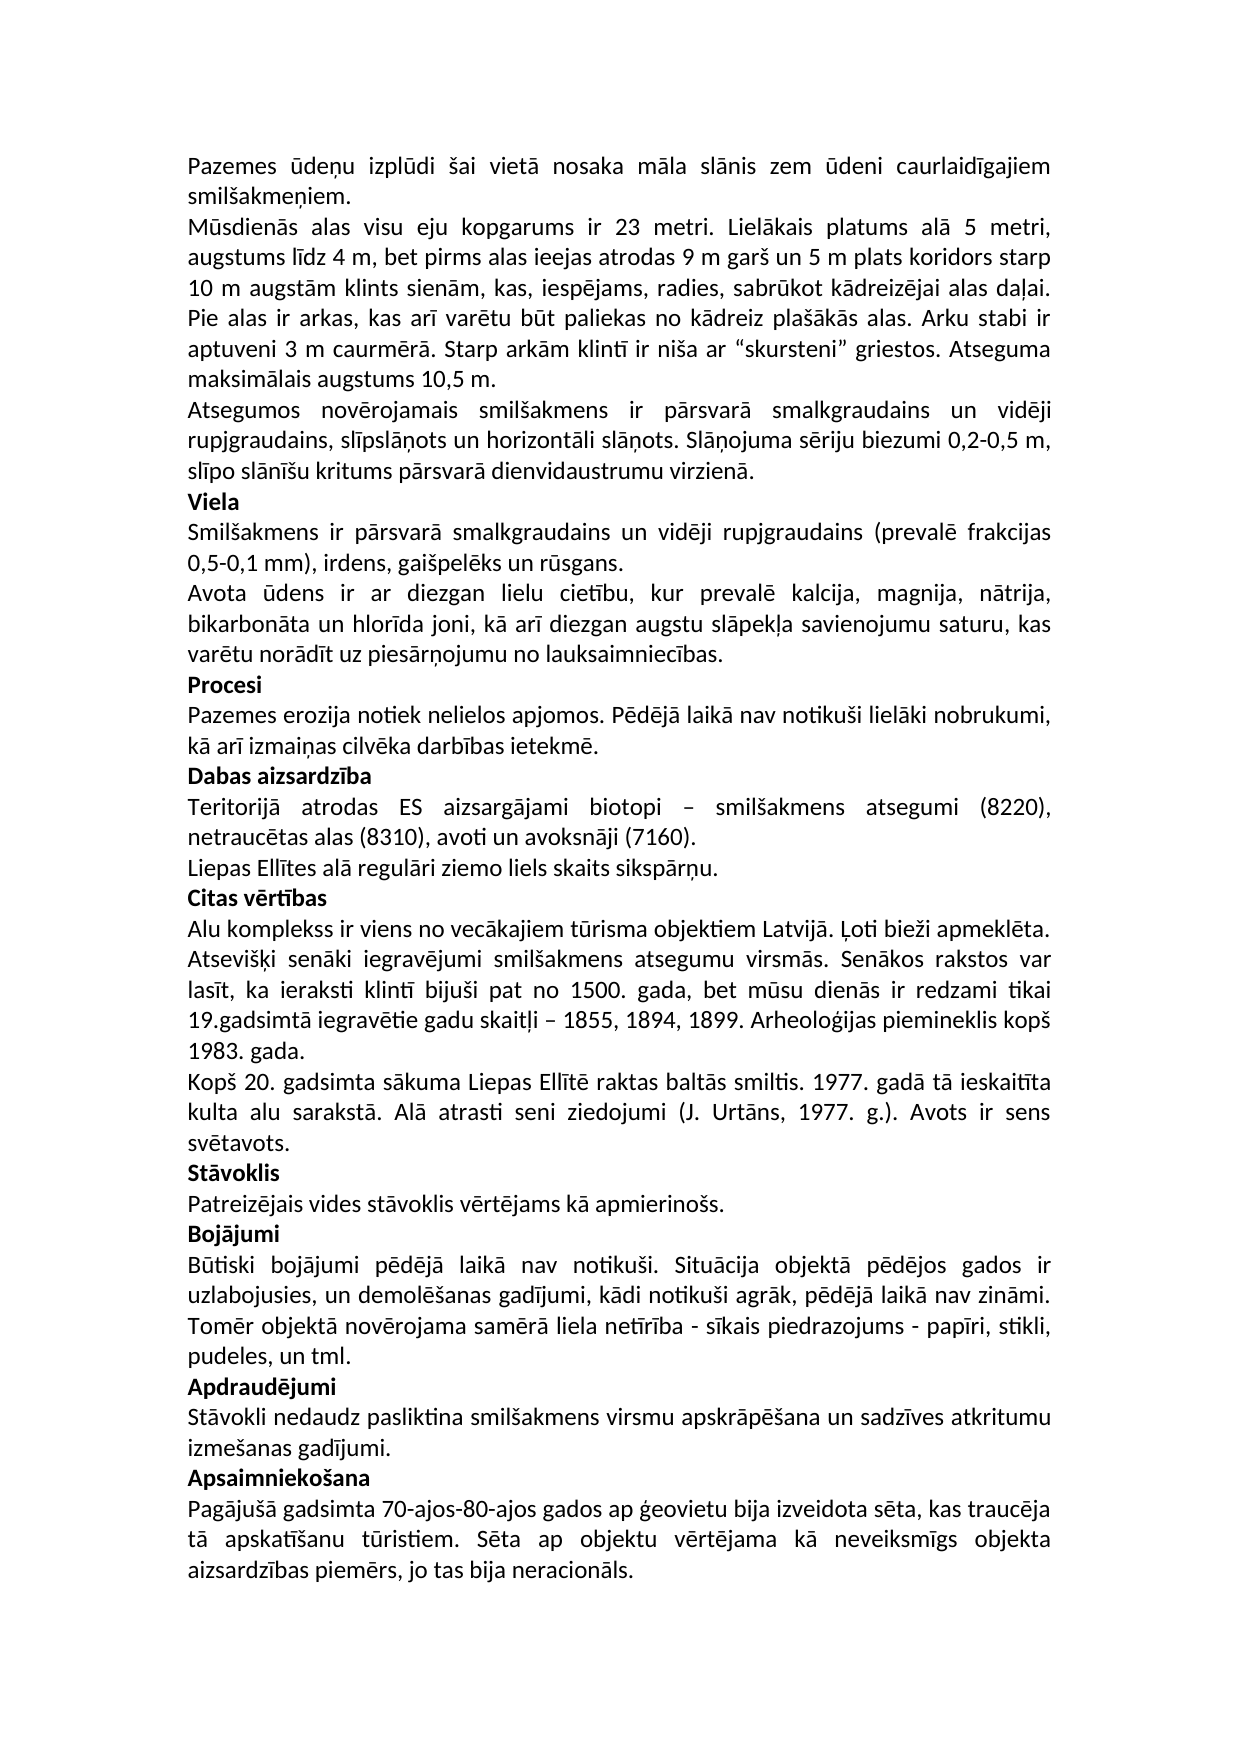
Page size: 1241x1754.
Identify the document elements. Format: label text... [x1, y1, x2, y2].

text Avota ūdens ir ar diezgan lielu cietību, kur prevalē kalcija, magnija, nātrija, bikarbonāta un hlorīda joni, kā arī diezgan augstu slāpekļa savienojumu saturu, kas varētu norādīt uz piesārņojumu no lauksaimniecības. [187, 577, 1053, 669]
text Alu komplekss ir viens no vecākajiem tūrisma objektiem Latvijā. Ļoti bieži apmeklēta. Atsevišķi senāki iegravējumi smilšakmens atsegumu virsmās. Senākos rakstos var lasīt, ka ieraksti klintī bijuši pat no 1500. gada, bet mūsu dienās ir redzami tikai 19.gadsimtā iegravētie gadu skaitļi – 1855, 1894, 1899. Arheoloģijas piemineklis kopš 1983. gada. [187, 913, 1053, 1066]
text Pagājušā gadsimta 70-ajos-80-ajos gados ap ģeovietu bija izveidota sēta, kas traucēja tā apskatīšanu tūristiem. Sēta ap objektu vērtējama kā neveiksmīgs objekta aizsardzības piemērs, jo tas bija neracionāls. [187, 1493, 1053, 1584]
text Apsaimniekošana [187, 1462, 1053, 1493]
text Smilšakmens ir pārsvarā smalkgraudains un vidēji rupjgraudains (prevalē frakcijas 0,5-0,1 mm), irdens, gaišpelēks un rūsgans. [187, 516, 1053, 577]
text Mūsdienās alas visu eju kopgarums ir . Lielākais platums alā , augstums līdz 4 m, bet pirms alas ieejas atrodas 9 m garš un 5 m plats koridors starp 10 m augstām klints sienām, kas, iespējams, radies, sabrūkot kādreizējai alas daļai. Pie alas ir arkas, kas arī varētu būt paliekas no kādreiz plašākās alas. Arku stabi ir aptuveni 3 m caurmērā. Starp arkām klintī ir niša ar “skursteni” griestos. Atseguma maksimālais augstums 10,5 m. [187, 211, 1053, 394]
text Patreizējais vides stāvoklis vērtējams kā apmierinošs. [187, 1188, 1053, 1218]
text Atsegumos novērojamais smilšakmens ir pārsvarā smalkgraudains un vidēji rupjgraudains, slīpslāņots un horizontāli slāņots. Slāņojuma sēriju biezumi 0,2-0,5 m, slīpo slānīšu kritums pārsvarā dienvidaustrumu virzienā. [187, 394, 1053, 486]
text Viela [187, 486, 1053, 516]
text Bojājumi [187, 1218, 1053, 1249]
text Apdraudējumi [187, 1371, 1053, 1401]
text Būtiski bojājumi pēdējā laikā nav notikuši. Situācija objektā pēdējos gados ir uzlabojusies, un demolēšanas gadījumi, kādi notikuši agrāk, pēdējā laikā nav zināmi. Tomēr objektā novērojama samērā liela netīrība - sīkais piedrazojums - papīri, stikli, pudeles, un tml. [187, 1249, 1053, 1371]
text Procesi [187, 669, 1053, 699]
text Stāvokli nedaudz pasliktina smilšakmens virsmu apskrāpēšana un sadzīves atkritumu izmešanas gadījumi. [187, 1401, 1053, 1462]
text Stāvoklis [187, 1157, 1053, 1188]
text Teritorijā atrodas ES aizsargājami biotopi – smilšakmens atsegumi (8220), netraucētas alas (8310), avoti un avoksnāji (7160). [187, 791, 1053, 852]
text Dabas aizsardzība [187, 760, 1053, 791]
text Liepas Ellītes alā regulāri ziemo liels skaits sikspārņu. [187, 852, 1053, 882]
text Kopš 20. gadsimta sākuma Liepas Ellītē raktas baltās smiltis. 1977. gadā tā ieskaitīta kulta alu sarakstā. Alā atrasti seni ziedojumi (J. Urtāns, 1977. g.). Avots ir sens svētavots. [187, 1066, 1053, 1157]
text Pazemes ūdeņu izplūdi šai vietā nosaka māla slānis zem ūdeni caurlaidīgajiem smilšakmeņiem. [187, 150, 1053, 211]
text Pazemes erozija notiek nelielos apjomos. Pēdējā laikā nav notikuši lielāki nobrukumi, kā arī izmaiņas cilvēka darbības ietekmē. [187, 699, 1053, 760]
text Citas vērtības [187, 882, 1053, 913]
